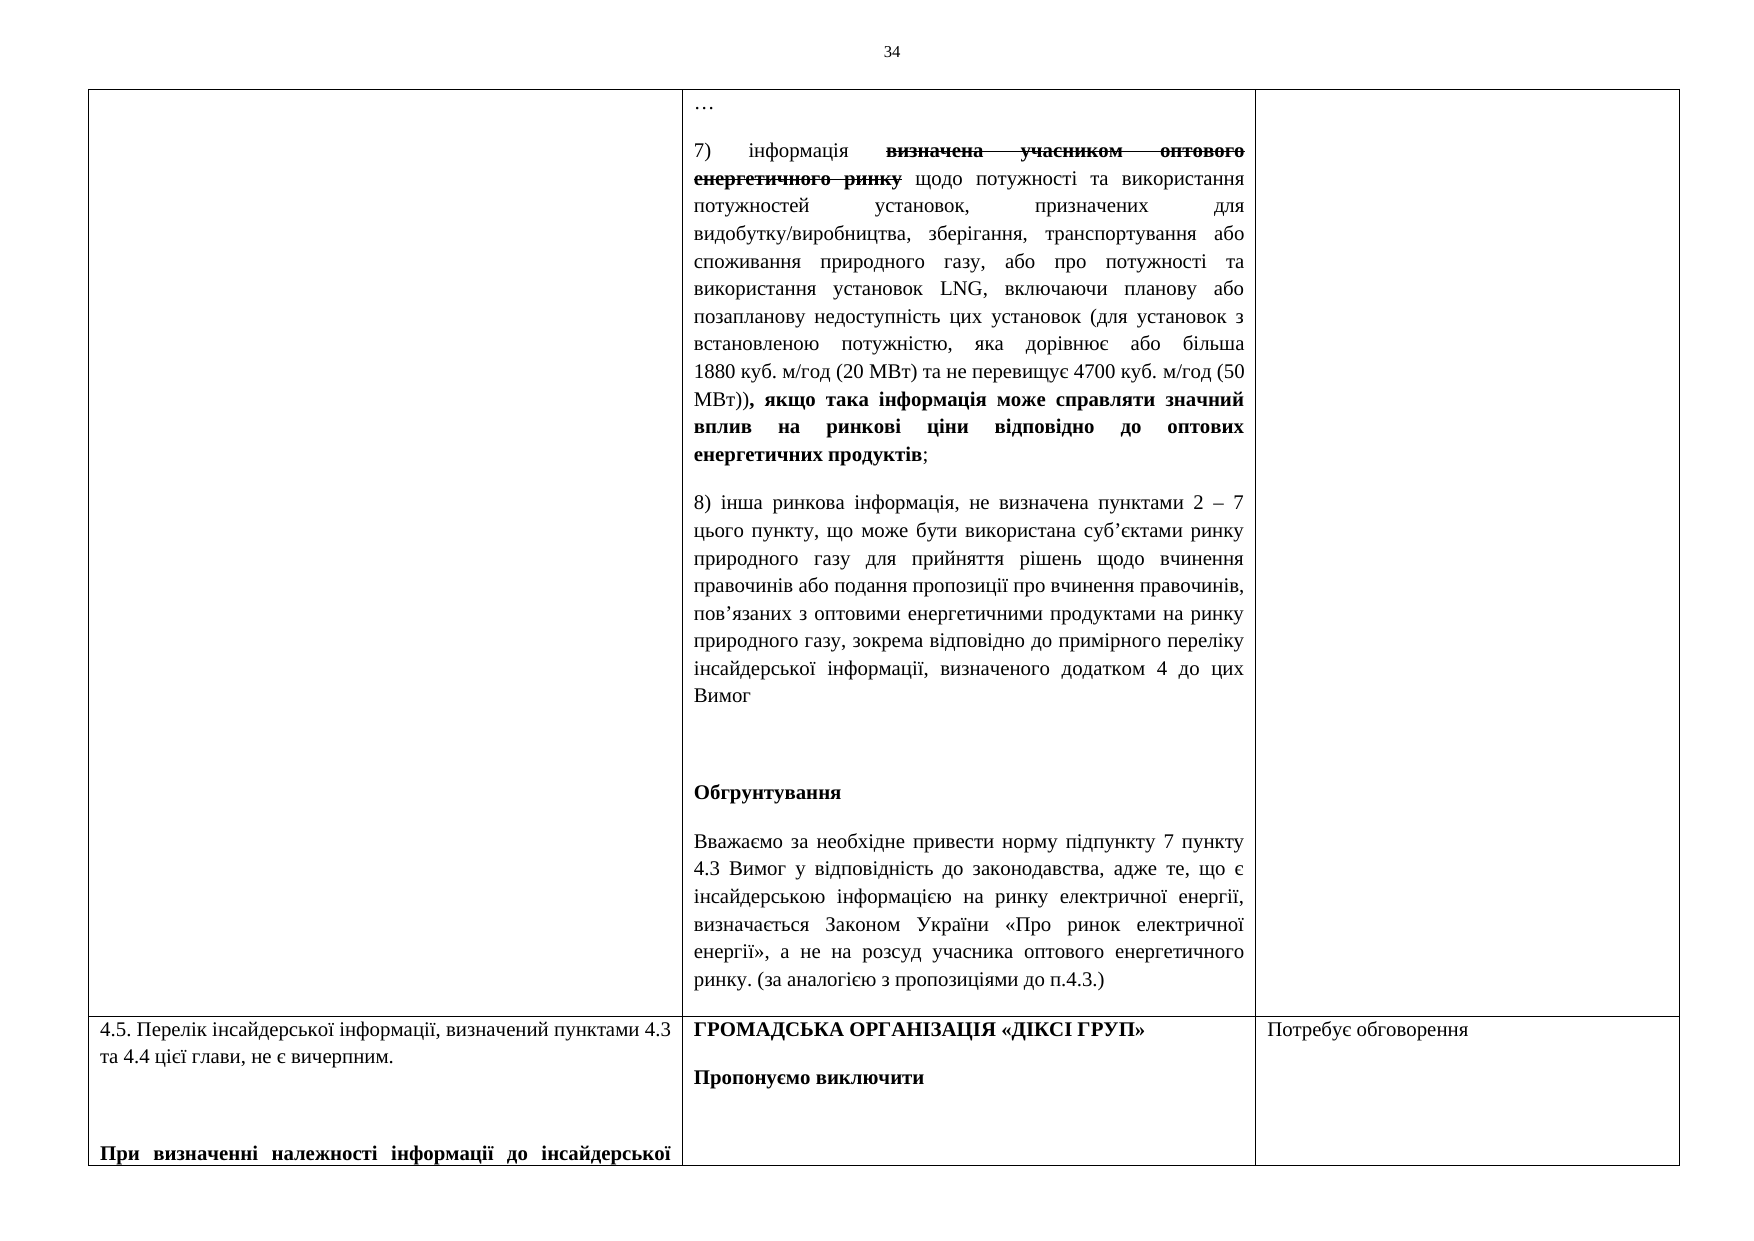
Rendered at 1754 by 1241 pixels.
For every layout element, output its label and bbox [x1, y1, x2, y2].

table_cell [1256, 1017, 1679, 1165]
table_cell [683, 90, 1255, 1016]
table_cell [89, 90, 682, 1016]
table_cell [89, 1017, 682, 1165]
table_cell [1256, 90, 1679, 1016]
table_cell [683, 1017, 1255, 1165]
